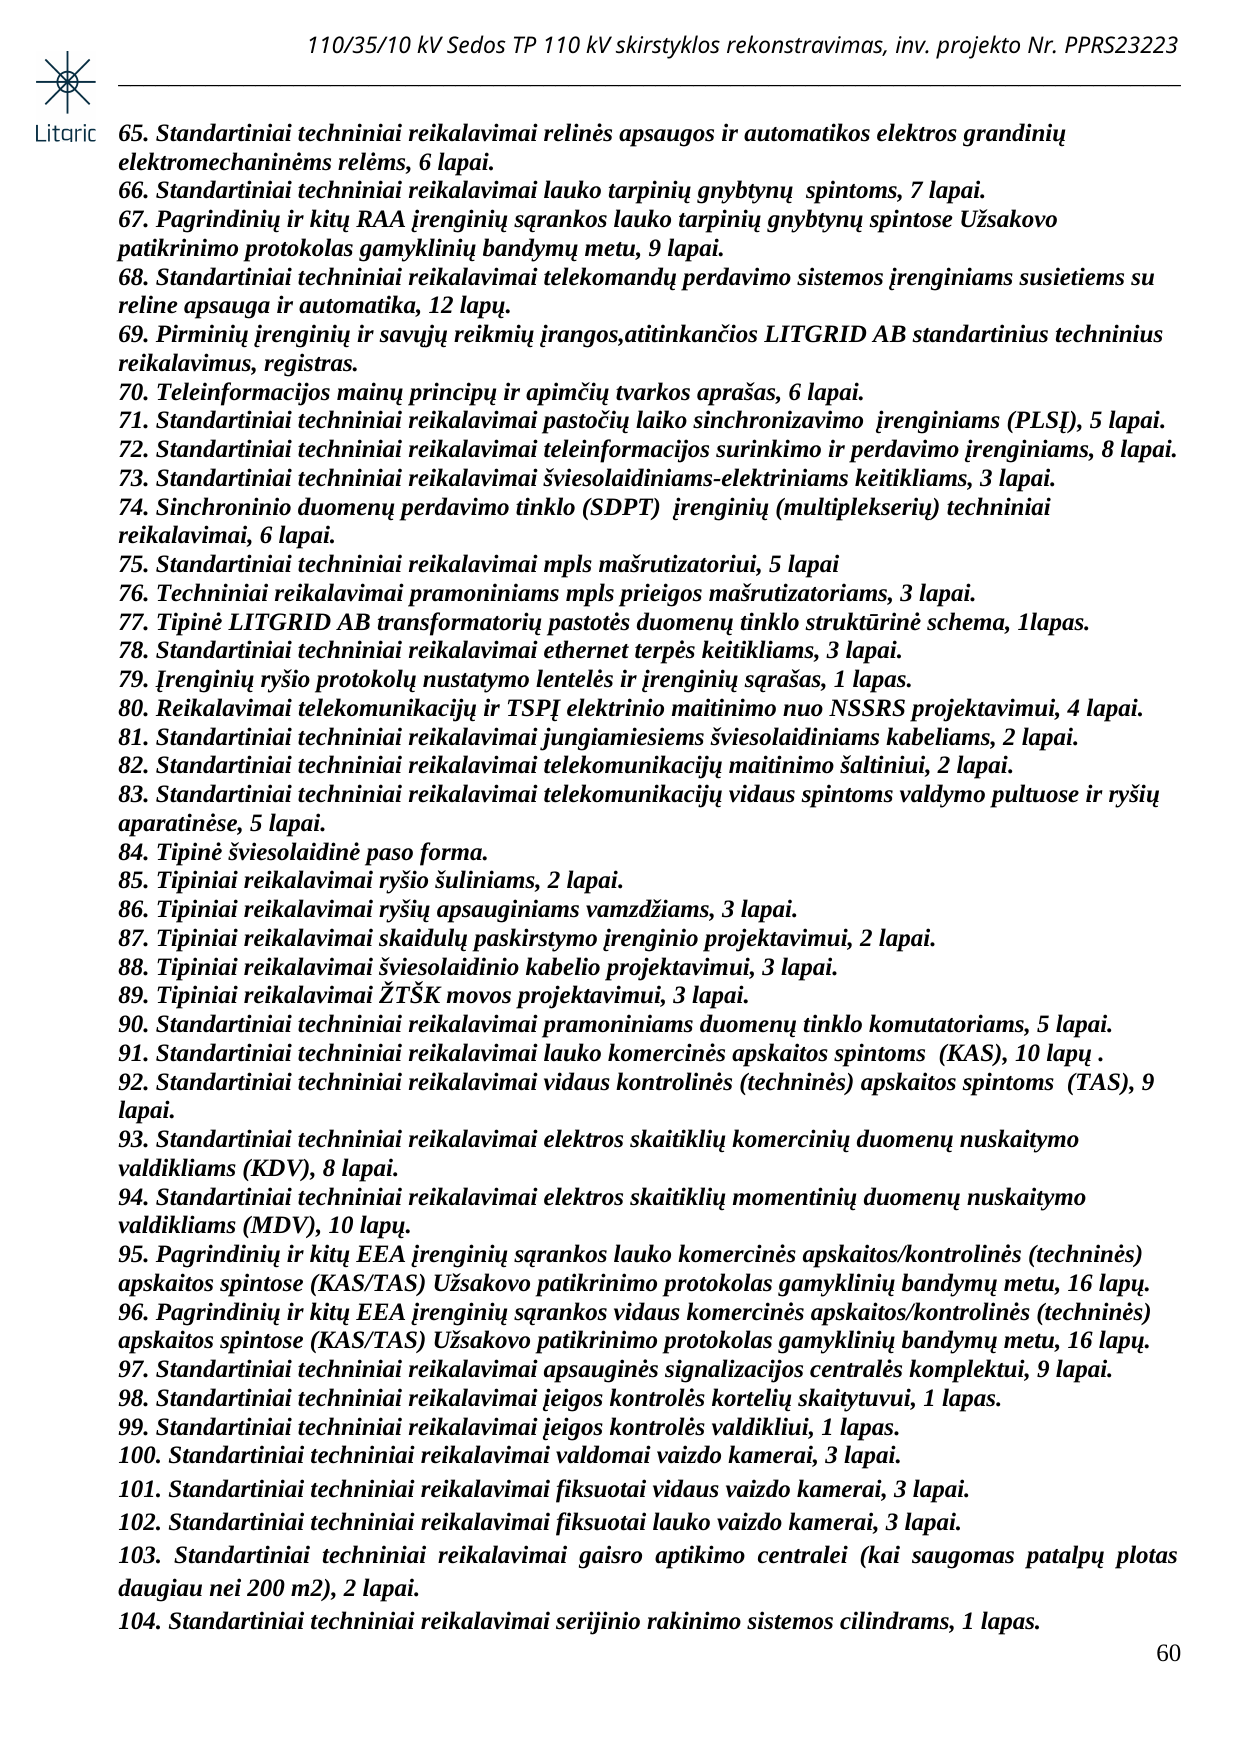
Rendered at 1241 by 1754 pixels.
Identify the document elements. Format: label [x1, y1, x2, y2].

picture [36, 51, 96, 142]
